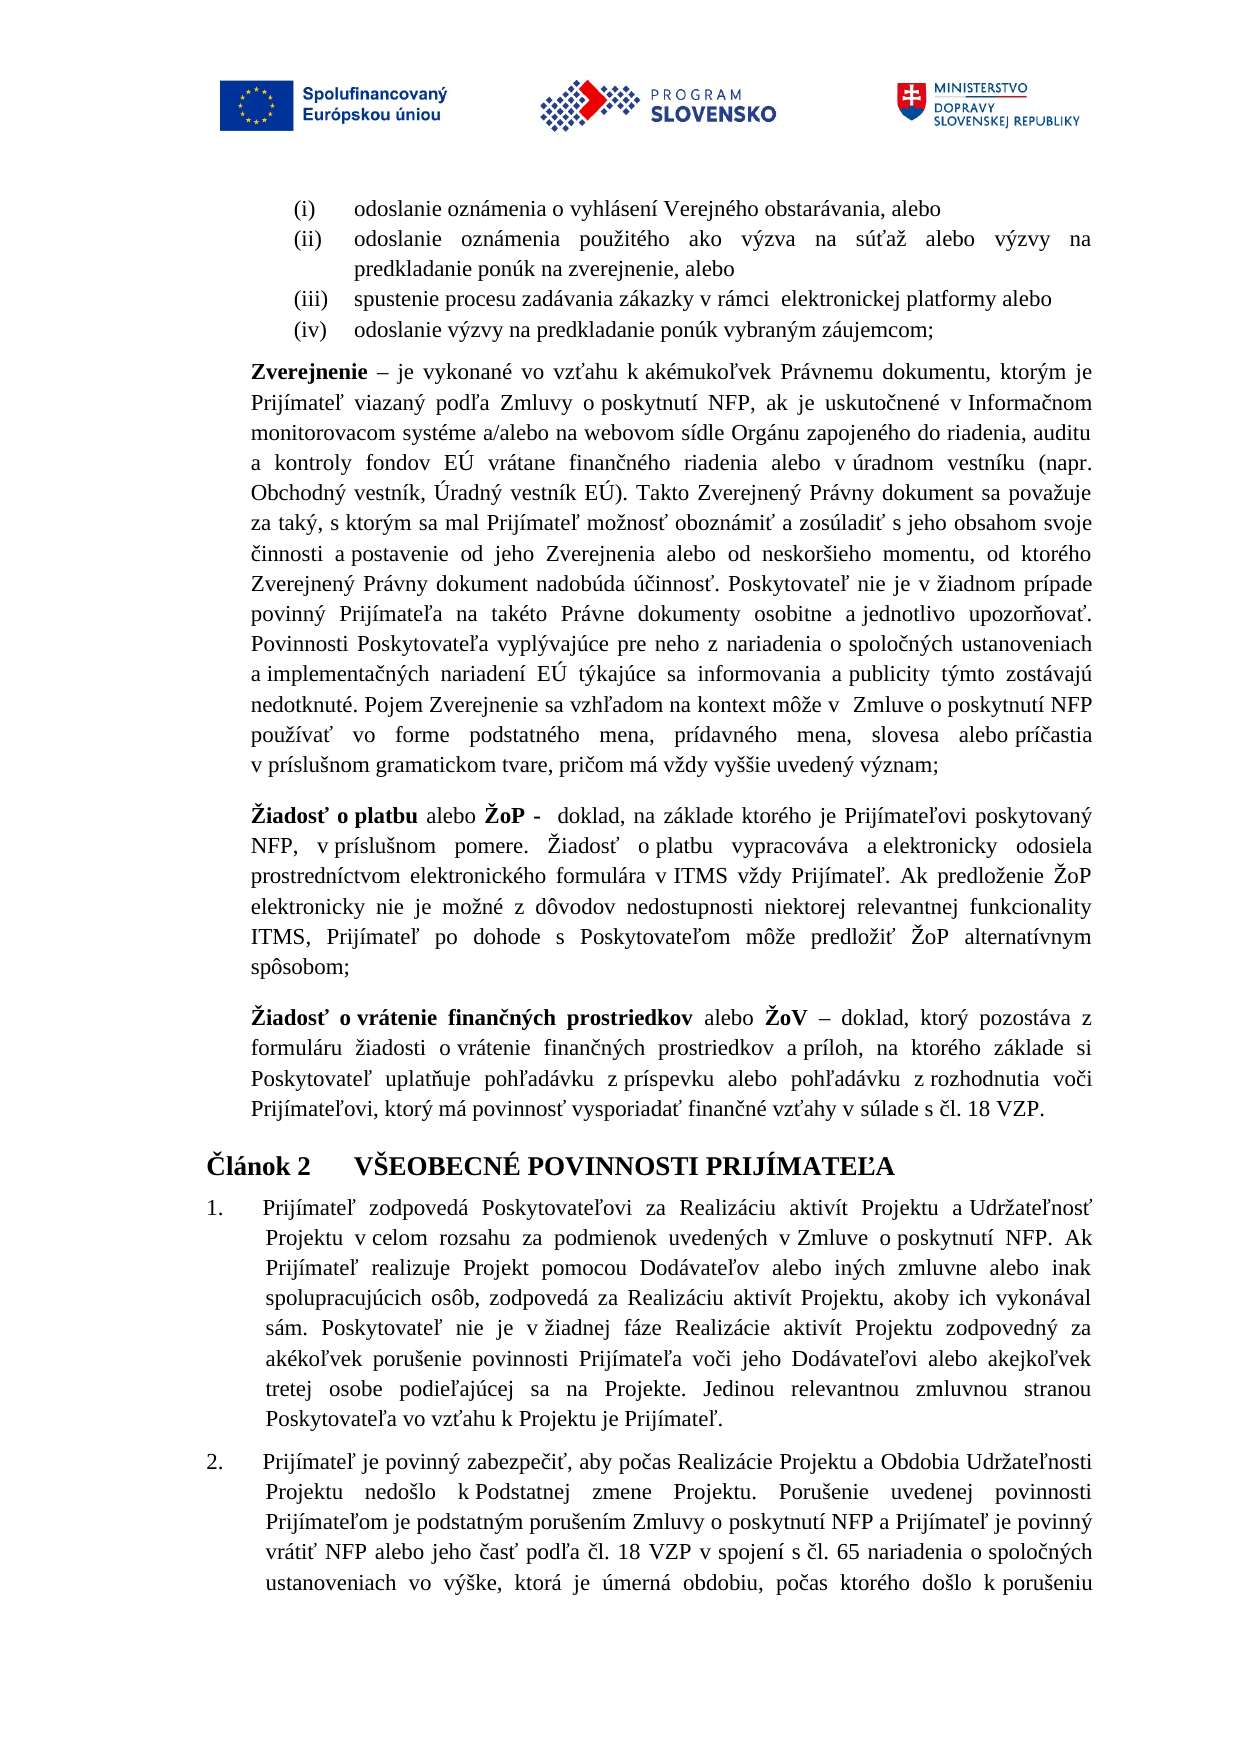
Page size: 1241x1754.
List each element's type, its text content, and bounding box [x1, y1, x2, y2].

text Žiadosť o vrátenie finančných prostriedkov alebo ŽoV – doklad, ktorý pozostáva z formuláru žiadosti o vrátenie finančných prostriedkov a príloh, na ktorého základe si Poskytovateľ uplatňuje pohľadávku z príspevku alebo pohľadávku z rozhodnutia voči Prijímateľovi, ktorý má povinnosť vysporiadať finančné vzťahy v súlade s čl. 18 VZP. [251, 1004, 1092, 1121]
list spustenie procesu zadávania zákazky v rámci elektronickej platformy alebo [294, 285, 1092, 312]
list odoslanie výzvy na predkladanie ponúk vybraným záujemcom; [294, 316, 1092, 342]
list Prijímateľ zodpovedá Poskytovateľovi za Realizáciu aktivít Projektu a Udržateľnosť Projektu v celom rozsahu za podmienok uvedených v Zmluve o poskytnutí NFP. Ak Prijímateľ realizuje Projekt pomocou Dodávateľov alebo iných zmluvne alebo inak spolupracujúcich osôb, zodpovedá za Realizáciu aktivít Projektu, akoby ich vykonával sám. Poskytovateľ nie je v žiadnej fáze Realizácie aktivít Projektu zodpovedný za akékoľvek porušenie povinnosti Prijímateľa voči jeho Dodávateľovi alebo akejkoľvek tretej osobe podieľajúcej sa na Projekte. Jedinou relevantnou zmluvnou stranou Poskytovateľa vo vzťahu k Projektu je Prijímateľ. [206, 1194, 1092, 1431]
picture [206, 73, 1093, 138]
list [206, 1448, 1092, 1595]
text Žiadosť o platbu alebo ŽoP - doklad, na základe ktorého je Prijímateľovi poskytovaný NFP, v príslušnom pomere. Žiadosť o platbu vypracováva a elektronicky odosiela prostredníctvom elektronického formulára v ITMS vždy Prijímateľ. Ak predloženie ŽoP elektronicky nie je možné z dôvodov nedostupnosti niektorej relevantnej funkcionality ITMS, Prijímateľ po dohode s Poskytovateľom môže predložiť ŽoP alternatívnym spôsobom; [251, 802, 1092, 979]
list odoslanie oznámenia použitého ako výzva na súťaž alebo výzvy na predkladanie ponúk na zverejnenie, alebo [294, 225, 1092, 282]
subtitle Článok 2 VŠEOBECNÉ POVINNOSTI PRIJÍMATEĽA [206, 1150, 1092, 1181]
list odoslanie oznámenia o vyhlásení Verejného obstarávania, alebo [294, 195, 1092, 221]
text Zverejnenie – je vykonané vo vzťahu k akémukoľvek Právnemu dokumentu, ktorým je Prijímateľ viazaný podľa Zmluvy o poskytnutí NFP, ak je uskutočnené v Informačnom monitorovacom systéme a/alebo na webovom sídle Orgánu zapojeného do riadenia, auditu a kontroly fondov EÚ vrátane finančného riadenia alebo v úradnom vestníku (napr. Obchodný vestník, Úradný vestník EÚ). Takto Zverejnený Právny dokument sa považuje za taký, s ktorým sa mal Prijímateľ možnosť oboznámiť a zosúladiť s jeho obsahom svoje činnosti a postavenie od jeho Zverejnenia alebo od neskoršieho momentu, od ktorého Zverejnený Právny dokument nadobúda účinnosť. Poskytovateľ nie je v žiadnom prípade povinný Prijímateľa na takéto Právne dokumenty osobitne a jednotlivo upozorňovať. Povinnosti Poskytovateľa vyplývajúce pre neho z nariadenia o spoločných ustanoveniach a implementačných nariadení EÚ týkajúce sa informovania a publicity týmto zostávajú nedotknuté. Pojem Zverejnenie sa vzhľadom na kontext môže v Zmluve o poskytnutí NFP používať vo forme podstatného mena, prídavného mena, slovesa alebo príčastia v príslušnom gramatickom tvare, pričom má vždy vyššie uvedený význam; [251, 358, 1092, 777]
